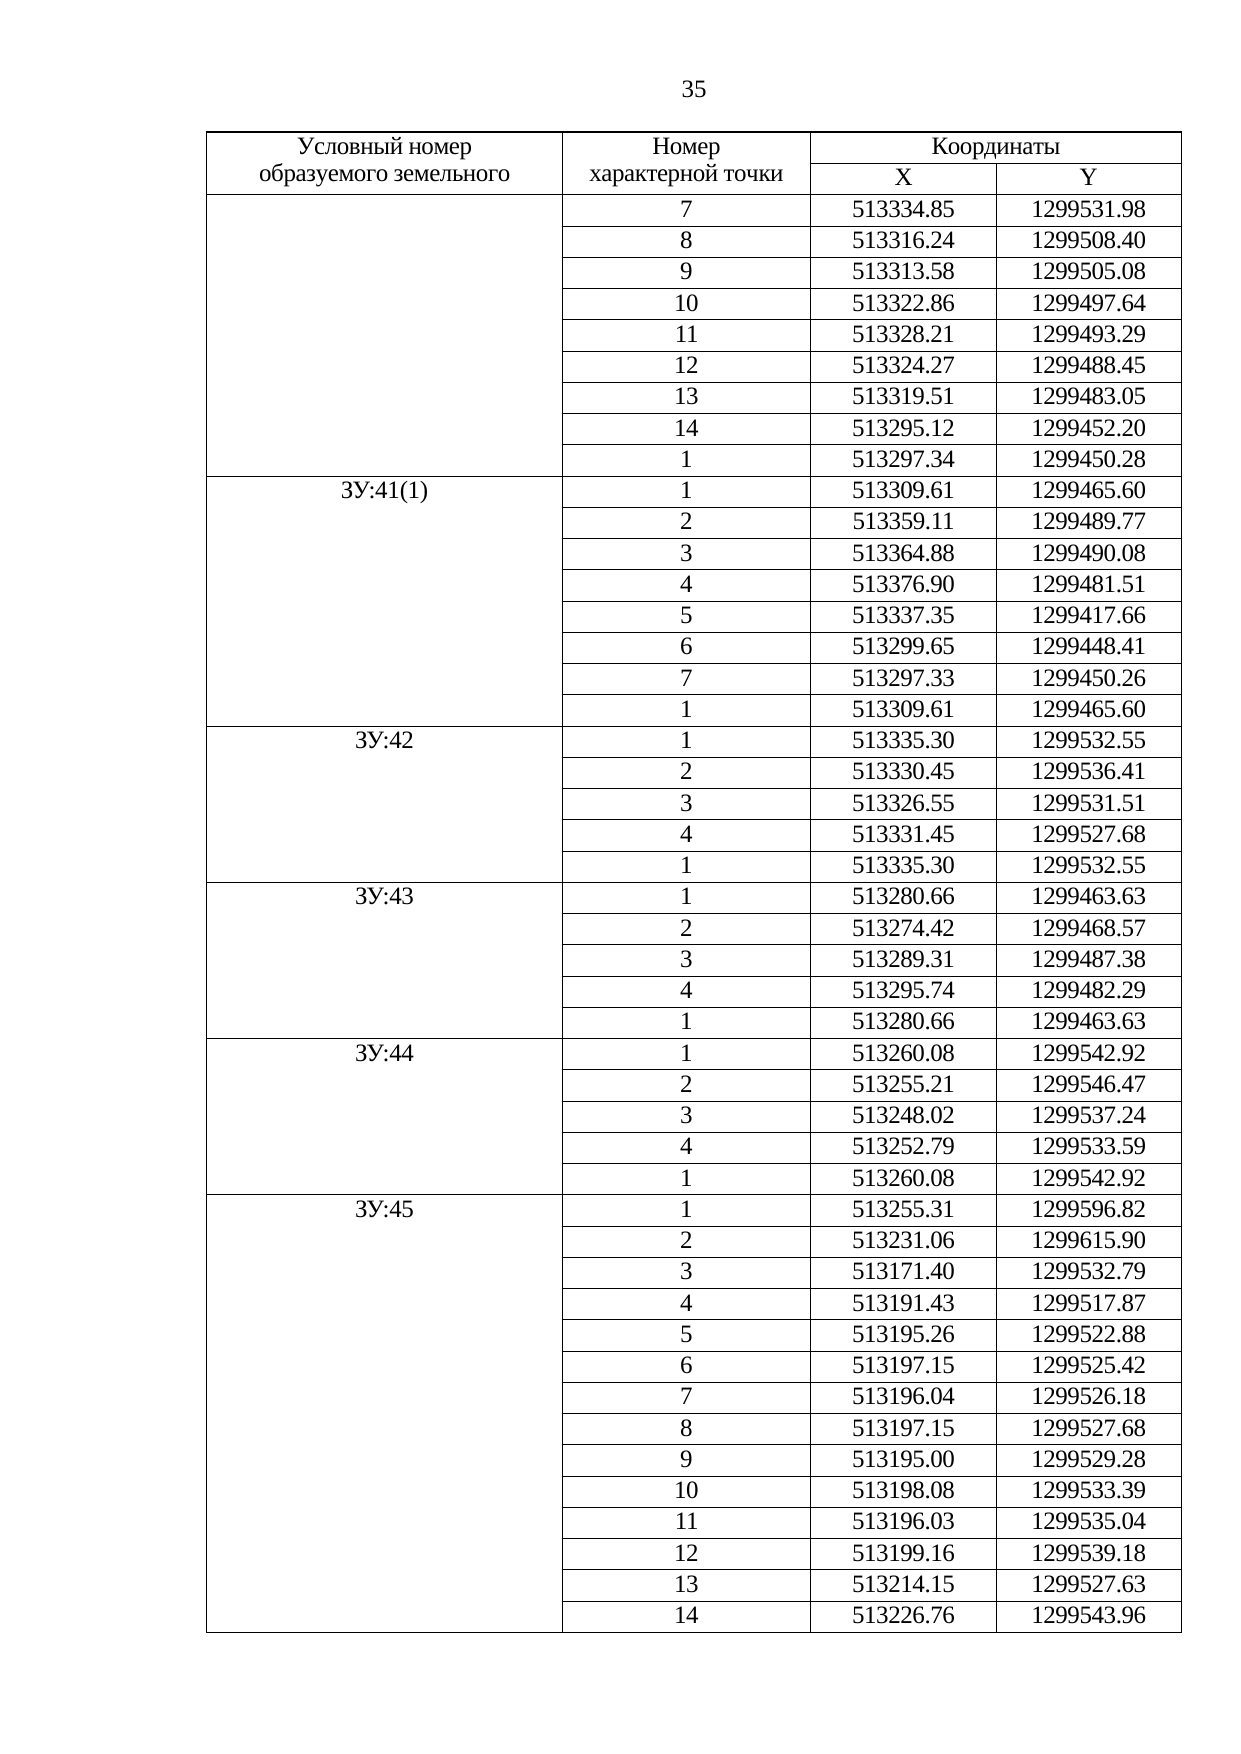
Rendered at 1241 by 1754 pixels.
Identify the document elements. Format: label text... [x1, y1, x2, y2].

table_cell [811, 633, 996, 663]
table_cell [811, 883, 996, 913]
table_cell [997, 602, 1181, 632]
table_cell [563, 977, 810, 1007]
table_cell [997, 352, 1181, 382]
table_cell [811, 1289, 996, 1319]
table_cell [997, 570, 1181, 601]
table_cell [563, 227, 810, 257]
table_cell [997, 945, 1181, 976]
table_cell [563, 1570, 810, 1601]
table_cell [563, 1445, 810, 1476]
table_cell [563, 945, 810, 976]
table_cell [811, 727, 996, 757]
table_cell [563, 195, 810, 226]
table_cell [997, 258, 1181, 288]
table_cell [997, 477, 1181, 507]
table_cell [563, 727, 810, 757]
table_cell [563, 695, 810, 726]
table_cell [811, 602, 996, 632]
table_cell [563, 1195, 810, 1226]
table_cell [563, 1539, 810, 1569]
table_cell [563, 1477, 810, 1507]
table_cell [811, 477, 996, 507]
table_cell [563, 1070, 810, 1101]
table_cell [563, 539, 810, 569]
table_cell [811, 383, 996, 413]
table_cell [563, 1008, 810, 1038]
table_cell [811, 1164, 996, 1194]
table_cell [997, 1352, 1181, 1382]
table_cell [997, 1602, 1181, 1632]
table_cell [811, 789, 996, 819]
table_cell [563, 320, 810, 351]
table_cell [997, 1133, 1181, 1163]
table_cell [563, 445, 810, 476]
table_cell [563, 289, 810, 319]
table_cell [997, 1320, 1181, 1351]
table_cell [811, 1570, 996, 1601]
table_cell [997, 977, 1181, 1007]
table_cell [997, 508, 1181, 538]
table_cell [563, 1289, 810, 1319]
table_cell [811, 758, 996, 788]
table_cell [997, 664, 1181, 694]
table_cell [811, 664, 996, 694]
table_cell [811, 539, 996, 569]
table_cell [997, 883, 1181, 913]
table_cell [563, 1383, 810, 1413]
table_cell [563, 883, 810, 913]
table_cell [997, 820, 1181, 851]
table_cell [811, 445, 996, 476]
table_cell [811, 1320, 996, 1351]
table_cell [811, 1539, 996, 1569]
table_header Номер характерной точки [563, 133, 810, 194]
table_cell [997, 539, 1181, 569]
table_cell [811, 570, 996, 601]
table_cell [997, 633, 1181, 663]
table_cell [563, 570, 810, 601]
table_header Условный номер образуемого земельного участка, части земельного участка [207, 133, 562, 194]
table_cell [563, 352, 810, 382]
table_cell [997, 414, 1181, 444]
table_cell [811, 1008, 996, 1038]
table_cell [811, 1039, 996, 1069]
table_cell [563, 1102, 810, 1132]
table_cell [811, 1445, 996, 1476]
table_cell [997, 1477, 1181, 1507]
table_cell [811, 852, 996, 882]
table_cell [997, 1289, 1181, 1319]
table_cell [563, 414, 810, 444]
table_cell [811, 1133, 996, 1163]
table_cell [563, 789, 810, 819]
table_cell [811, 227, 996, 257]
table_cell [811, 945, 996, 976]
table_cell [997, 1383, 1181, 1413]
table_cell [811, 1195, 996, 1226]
table_header Координаты [811, 133, 1181, 163]
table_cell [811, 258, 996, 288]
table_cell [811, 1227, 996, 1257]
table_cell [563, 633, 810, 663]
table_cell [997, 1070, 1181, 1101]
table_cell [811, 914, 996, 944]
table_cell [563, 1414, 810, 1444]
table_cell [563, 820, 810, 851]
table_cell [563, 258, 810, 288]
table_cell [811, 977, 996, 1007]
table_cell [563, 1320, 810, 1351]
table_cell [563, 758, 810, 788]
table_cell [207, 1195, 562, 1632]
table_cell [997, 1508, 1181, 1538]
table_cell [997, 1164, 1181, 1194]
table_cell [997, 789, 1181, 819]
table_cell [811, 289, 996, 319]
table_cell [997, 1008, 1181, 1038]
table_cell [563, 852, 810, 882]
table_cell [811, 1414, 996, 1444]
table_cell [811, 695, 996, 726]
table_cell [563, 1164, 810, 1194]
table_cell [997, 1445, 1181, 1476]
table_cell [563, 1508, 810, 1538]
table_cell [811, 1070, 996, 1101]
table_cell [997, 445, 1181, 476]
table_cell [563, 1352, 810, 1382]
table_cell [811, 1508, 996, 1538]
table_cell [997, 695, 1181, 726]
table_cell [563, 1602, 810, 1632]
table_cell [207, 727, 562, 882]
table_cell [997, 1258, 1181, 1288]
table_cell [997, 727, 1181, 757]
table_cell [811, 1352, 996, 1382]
table_cell Y [997, 164, 1181, 194]
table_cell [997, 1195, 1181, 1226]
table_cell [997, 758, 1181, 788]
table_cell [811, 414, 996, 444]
table_cell X [811, 164, 996, 194]
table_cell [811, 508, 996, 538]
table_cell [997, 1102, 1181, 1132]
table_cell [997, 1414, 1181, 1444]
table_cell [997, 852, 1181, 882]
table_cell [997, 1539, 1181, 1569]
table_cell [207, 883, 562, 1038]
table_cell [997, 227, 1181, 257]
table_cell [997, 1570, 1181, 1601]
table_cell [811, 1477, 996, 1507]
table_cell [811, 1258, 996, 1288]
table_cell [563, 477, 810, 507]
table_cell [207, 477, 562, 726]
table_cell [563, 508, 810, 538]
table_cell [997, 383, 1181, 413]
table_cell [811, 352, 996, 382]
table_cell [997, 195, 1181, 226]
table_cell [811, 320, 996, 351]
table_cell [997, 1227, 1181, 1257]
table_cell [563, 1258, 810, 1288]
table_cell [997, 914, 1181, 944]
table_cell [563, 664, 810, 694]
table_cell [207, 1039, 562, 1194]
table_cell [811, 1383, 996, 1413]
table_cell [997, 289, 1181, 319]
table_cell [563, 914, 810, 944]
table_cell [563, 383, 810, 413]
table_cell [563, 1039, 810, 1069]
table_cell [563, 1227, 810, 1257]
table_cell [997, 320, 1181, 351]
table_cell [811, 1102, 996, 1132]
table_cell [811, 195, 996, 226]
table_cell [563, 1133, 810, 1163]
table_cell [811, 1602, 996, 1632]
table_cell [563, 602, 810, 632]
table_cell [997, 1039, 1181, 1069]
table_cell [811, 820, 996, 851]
